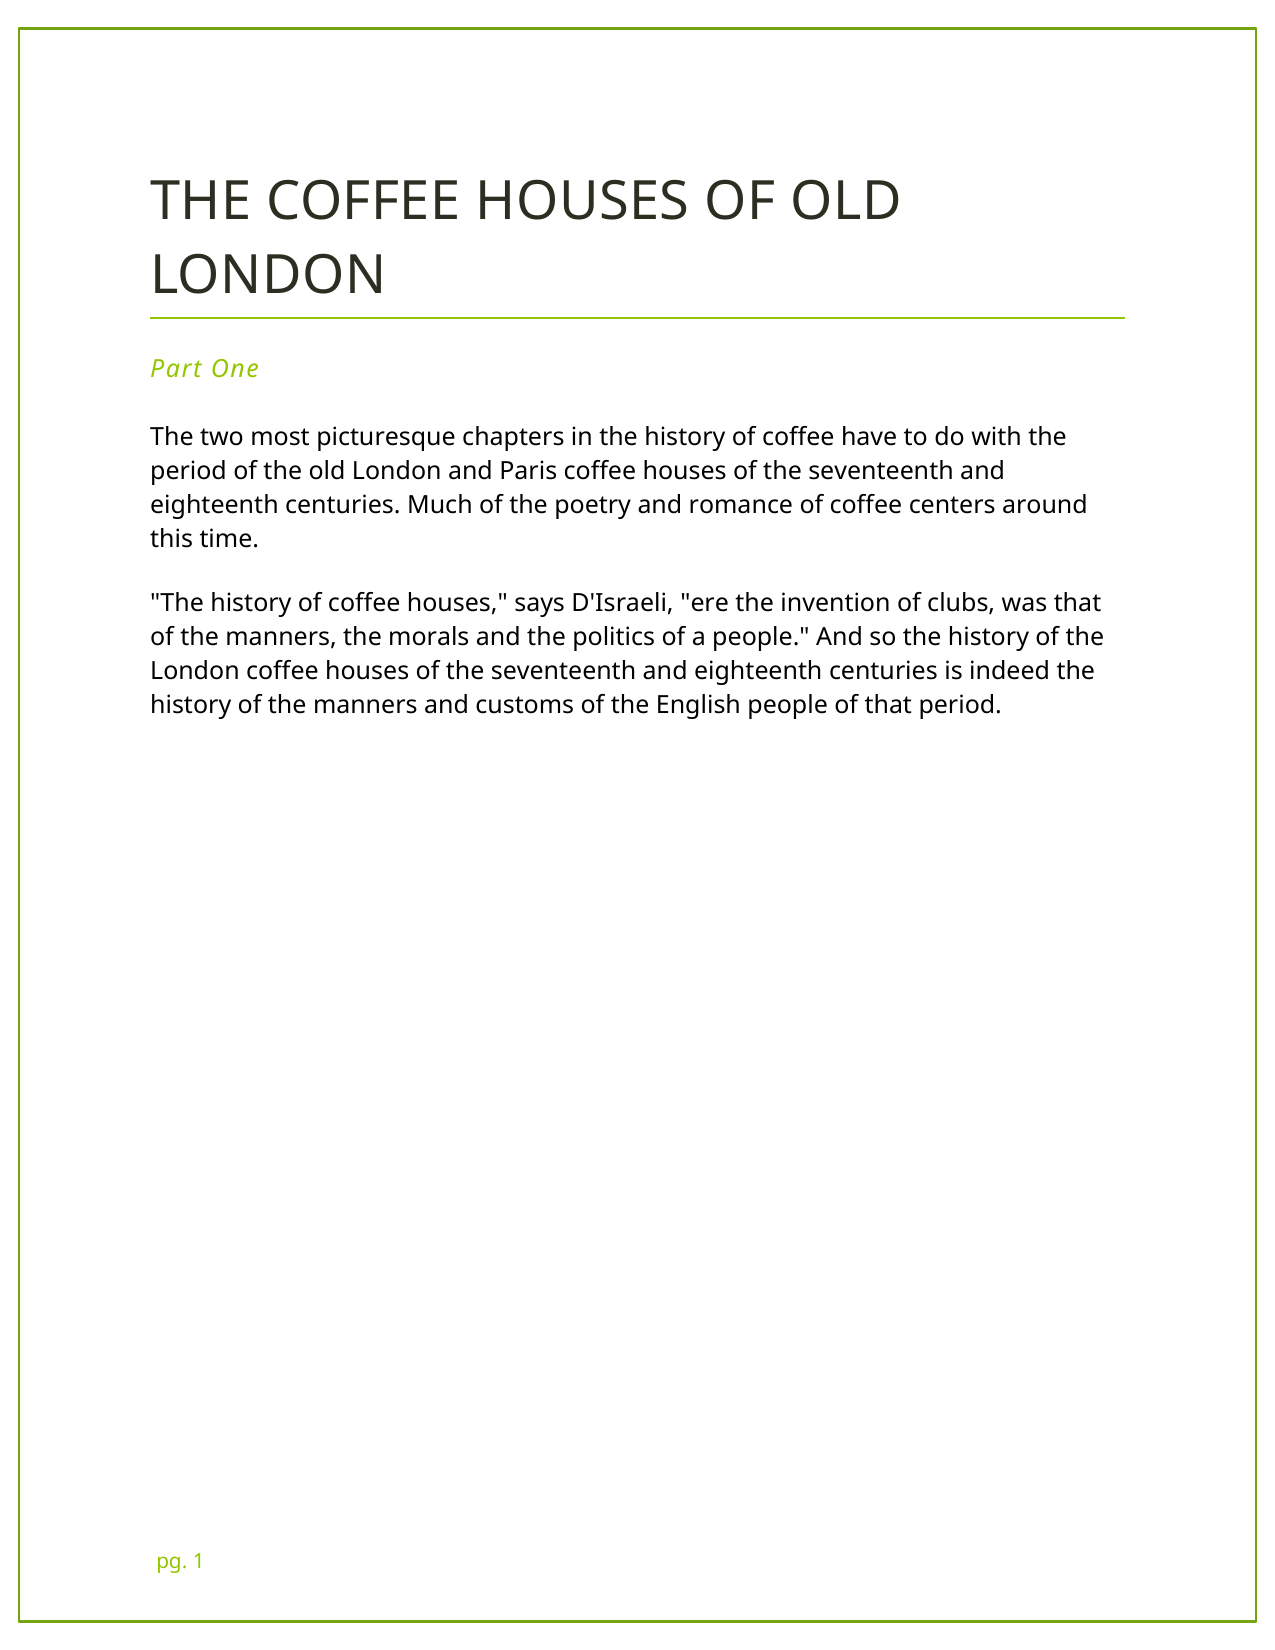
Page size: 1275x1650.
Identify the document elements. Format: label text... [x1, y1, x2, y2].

text "The history of coffee houses," says D'Israeli, "ere the invention of clubs, was that of the manners, the morals and the politics of a people." And so the history of the London coffee houses of the seventeenth and eighteenth centuries is indeed the history of the manners and customs of the English people of that period. [150, 584, 1125, 721]
title THE COFFEE HOUSES OF OLD LONDON [150, 161, 1125, 317]
text The two most picturesque chapters in the history of coffee have to do with the period of the old London and Paris coffee houses of the seventeenth and eighteenth centuries. Much of the poetry and romance of coffee centers around this time. [150, 419, 1125, 555]
subtitle Part One [150, 351, 1125, 385]
